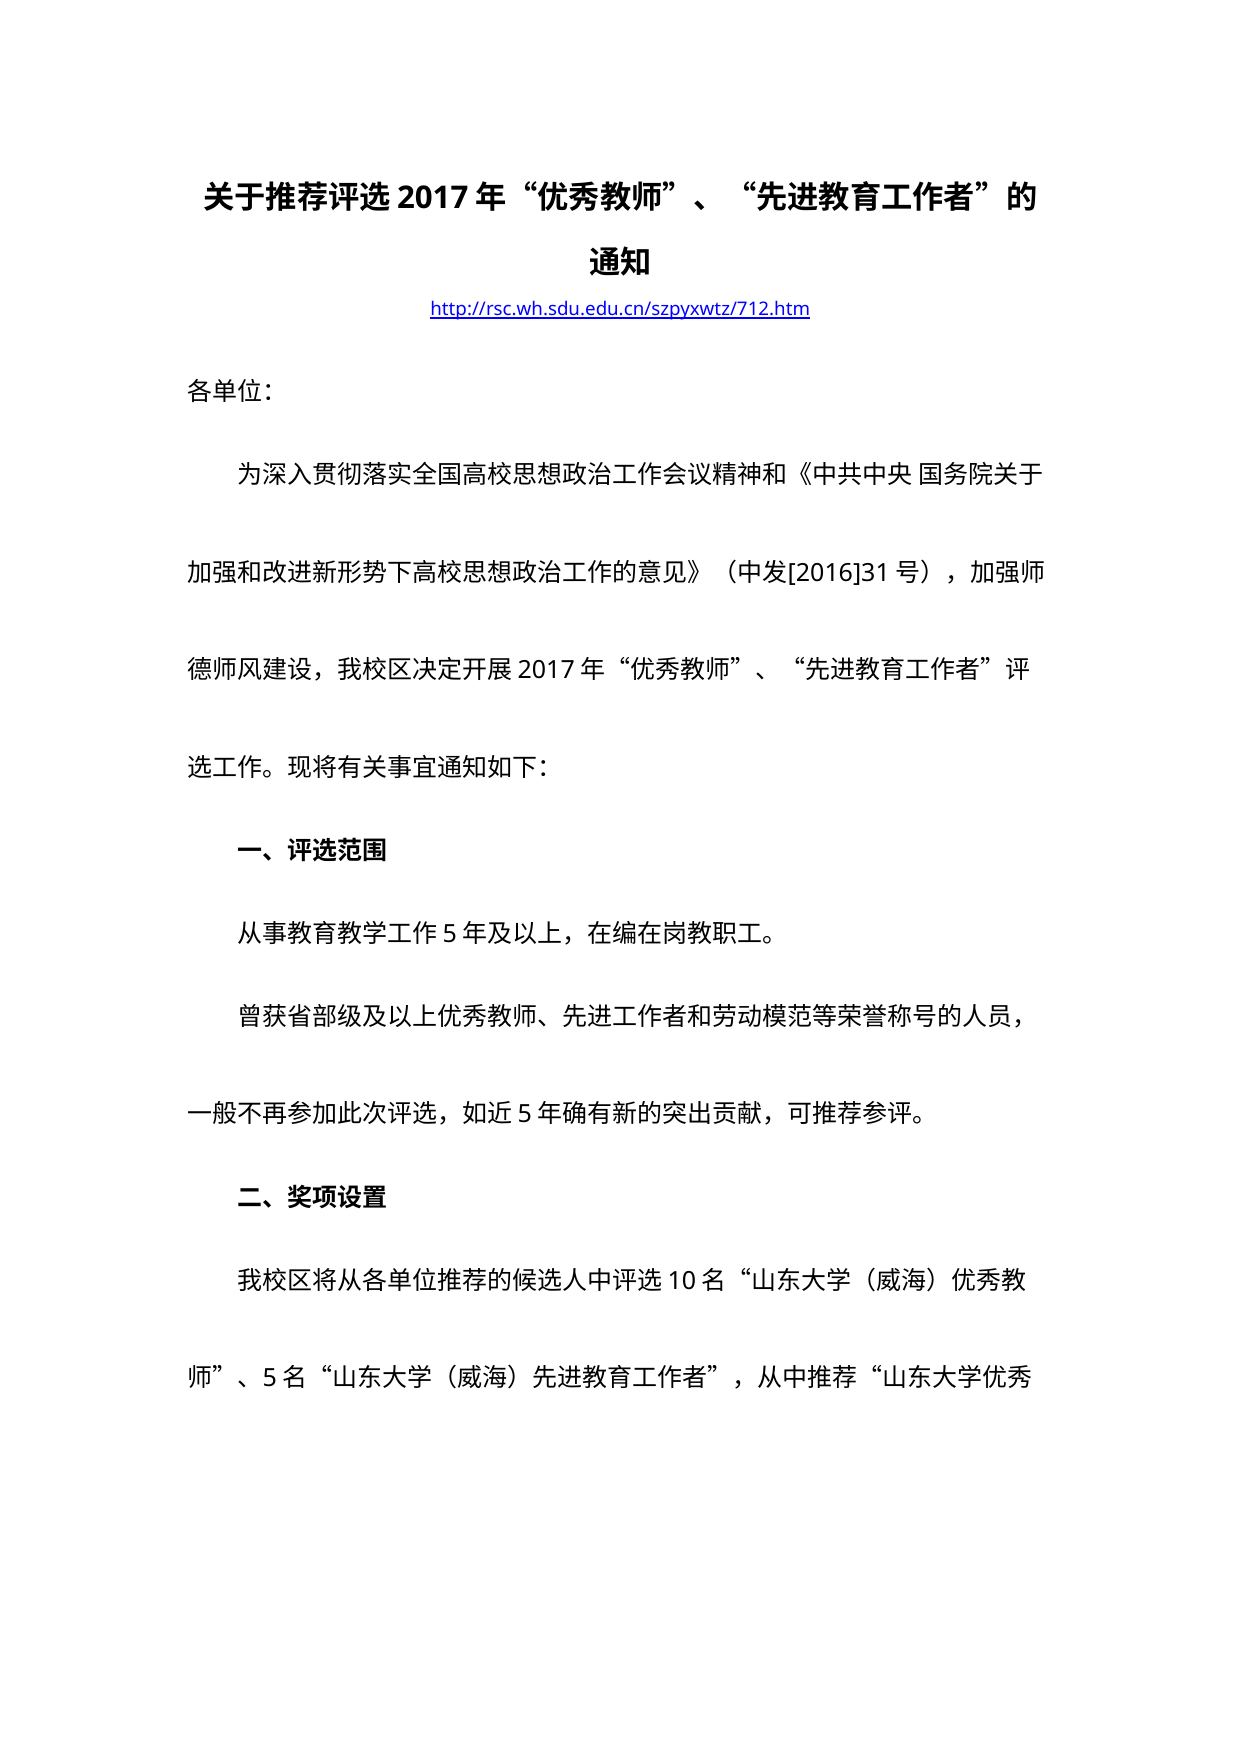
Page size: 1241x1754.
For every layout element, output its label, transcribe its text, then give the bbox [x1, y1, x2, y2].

text 一、评选范围 [187, 816, 1053, 881]
text 从事教育教学工作5年及以上，在编在岗教职工。 [187, 899, 1053, 964]
text http://rsc.wh.sdu.edu.cn/szpyxwtz/712.htm [187, 292, 1053, 324]
text 为深入贯彻落实全国高校思想政治工作会议精神和《中共中央 国务院关于加强和改进新形势下高校思想政治工作的意见》（中发[2016]31号），加强师德师风建设，我校区决定开展2017年“优秀教师”、“先进教育工作者”评选工作。现将有关事宜通知如下： [187, 440, 1053, 798]
text 二、奖项设置 [187, 1163, 1053, 1228]
text 各单位： [187, 357, 1053, 422]
text 关于推荐评选2017年“优秀教师”、“先进教育工作者”的通知 [187, 162, 1053, 292]
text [187, 1246, 1053, 1408]
text 曾获省部级及以上优秀教师、先进工作者和劳动模范等荣誉称号的人员，一般不再参加此次评选，如近5年确有新的突出贡献，可推荐参评。 [187, 982, 1053, 1144]
